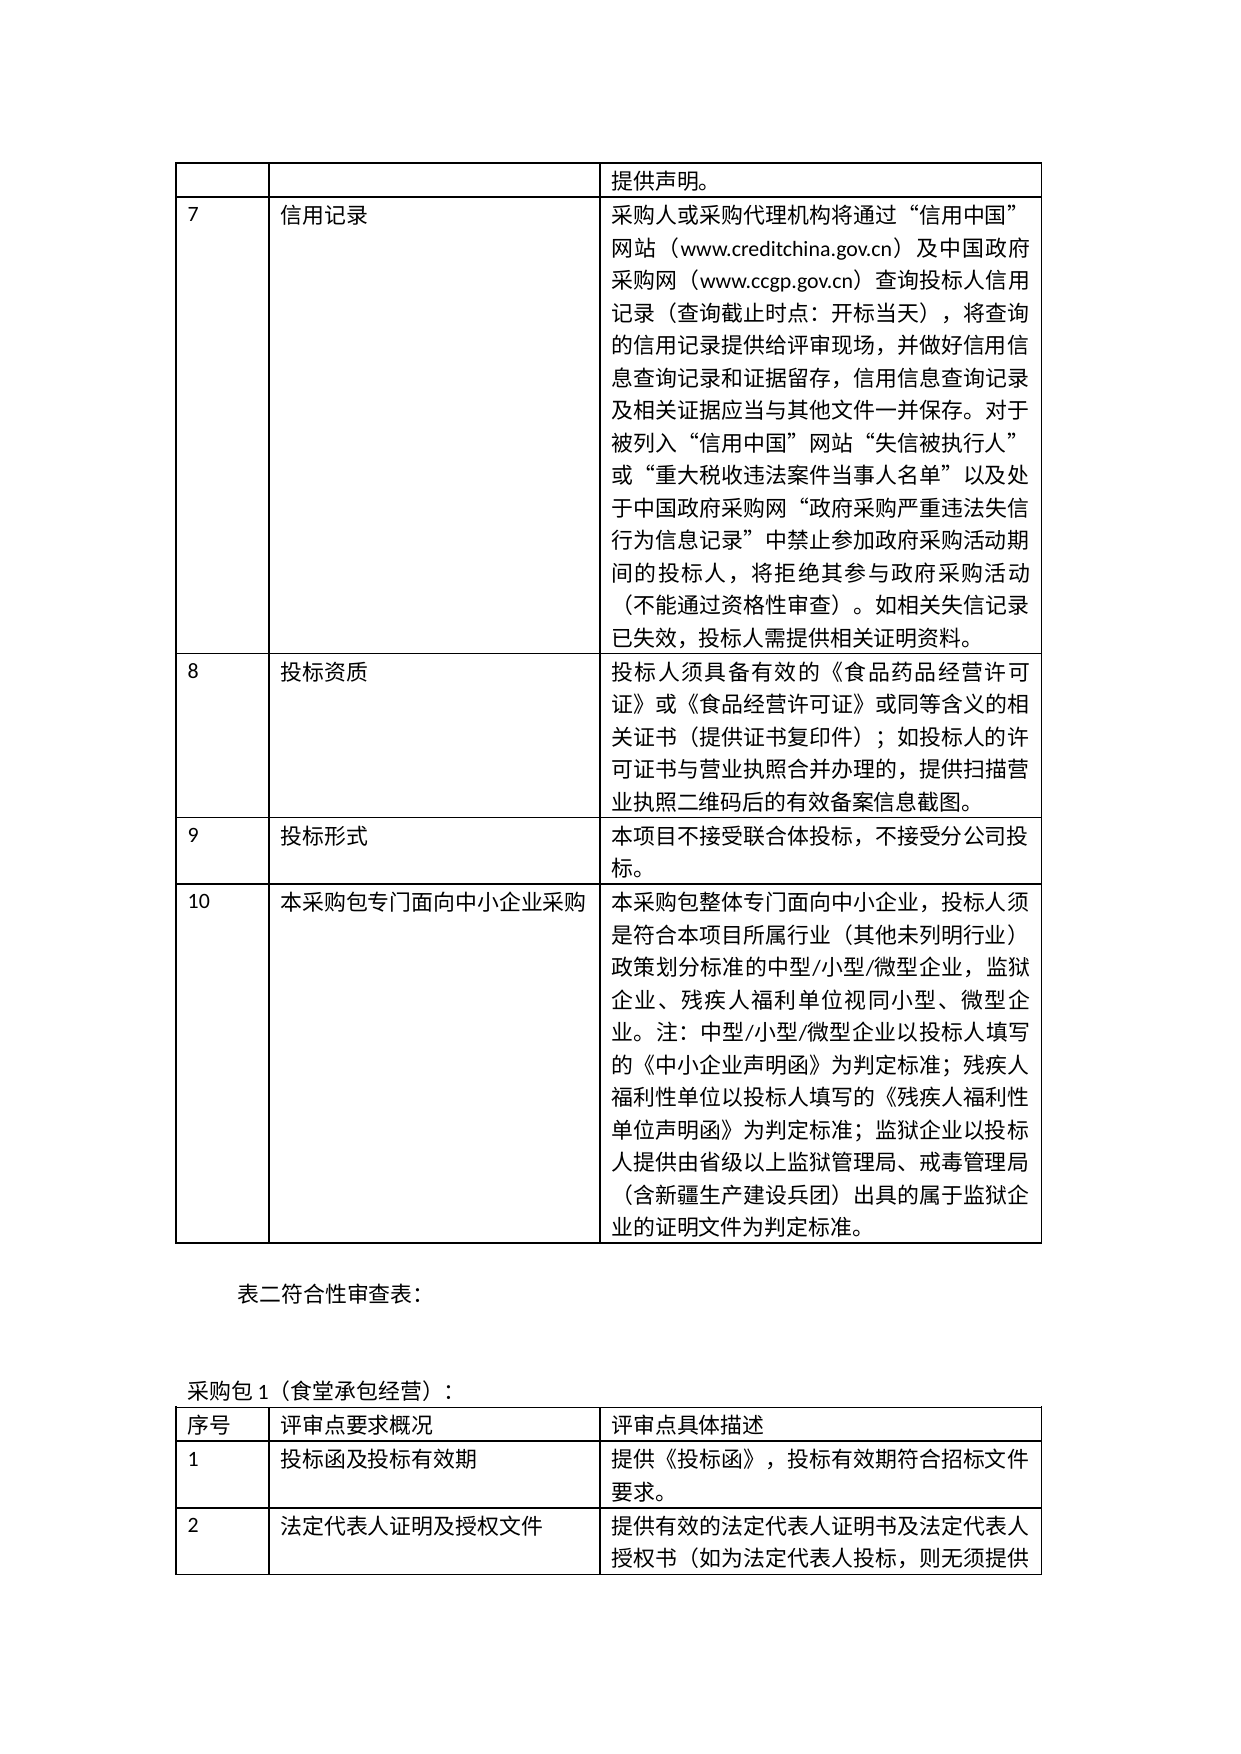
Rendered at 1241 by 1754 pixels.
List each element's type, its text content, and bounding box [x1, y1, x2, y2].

table_cell 法定代表人证明及授权文件 [270, 1509, 599, 1573]
table_cell 本项目不接受联合体投标，不接受分公司投标。 [601, 818, 1041, 883]
table_cell 采购人或采购代理机构将通过“信用中国”网站（www.creditchina.gov.cn）及中国政府采购网（www.ccgp.gov.cn）查询投标人信用记录（查询截止时点：开标当天），将查询的信用记录提供给评审现场，并做好信用信息查询记录和证据留存，信用信息查询记录及相关证据应当与其他文件一并保存。对于被列入“信用中国”网站“失信被执行人”或“重大税收违法案件当事人名单”以及处于中国政府采购网“政府采购严重违法失信行为信息记录”中禁止参加政府采购活动期间的投标人，将拒绝其参与政府采购活动（不能通过资格性审查）。如相关失信记录已失效，投标人需提供相关证明资料。 [601, 198, 1041, 653]
table_cell 投标资质 [270, 654, 599, 817]
table_cell 投标人须具备有效的《食品药品经营许可证》或《食品经营许可证》或同等含义的相关证书（提供证书复印件）；如投标人的许可证书与营业执照合并办理的，提供扫描营业执照二维码后的有效备案信息截图。 [601, 654, 1041, 817]
table_cell 10 [177, 885, 268, 1242]
text 采购包1（食堂承包经营）： [187, 1374, 1053, 1406]
table_cell 1 [177, 1442, 268, 1507]
table_cell 提供《投标函》，投标有效期符合招标文件要求。 [601, 1442, 1041, 1507]
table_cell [601, 164, 1041, 196]
table_header 评审点具体描述 [601, 1408, 1041, 1440]
table_cell 信用记录 [270, 198, 599, 653]
text 表二符合性审查表： [187, 1276, 1053, 1309]
table_cell 本采购包专门面向中小企业采购 [270, 885, 599, 1242]
table_cell 2 [177, 1509, 268, 1573]
table_header 评审点要求概况 [270, 1408, 599, 1440]
table_cell 投标形式 [270, 818, 599, 883]
table_cell 7 [177, 198, 268, 653]
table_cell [270, 164, 599, 196]
table_cell 本采购包整体专门面向中小企业，投标人须是符合本项目所属行业（其他未列明行业）政策划分标准的中型/小型/微型企业，监狱企业、残疾人福利单位视同小型、微型企业。注：中型/小型/微型企业以投标人填写的《中小企业声明函》为判定标准；残疾人福利性单位以投标人填写的《残疾人福利性单位声明函》为判定标准；监狱企业以投标人提供由省级以上监狱管理局、戒毒管理局（含新疆生产建设兵团）出具的属于监狱企业的证明文件为判定标准。 [601, 885, 1041, 1242]
table_header 序号 [177, 1408, 268, 1440]
table_cell 9 [177, 818, 268, 883]
table_cell 投标函及投标有效期 [270, 1442, 599, 1507]
table_cell 8 [177, 654, 268, 817]
table_cell 6 [177, 164, 268, 196]
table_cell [601, 1509, 1041, 1573]
